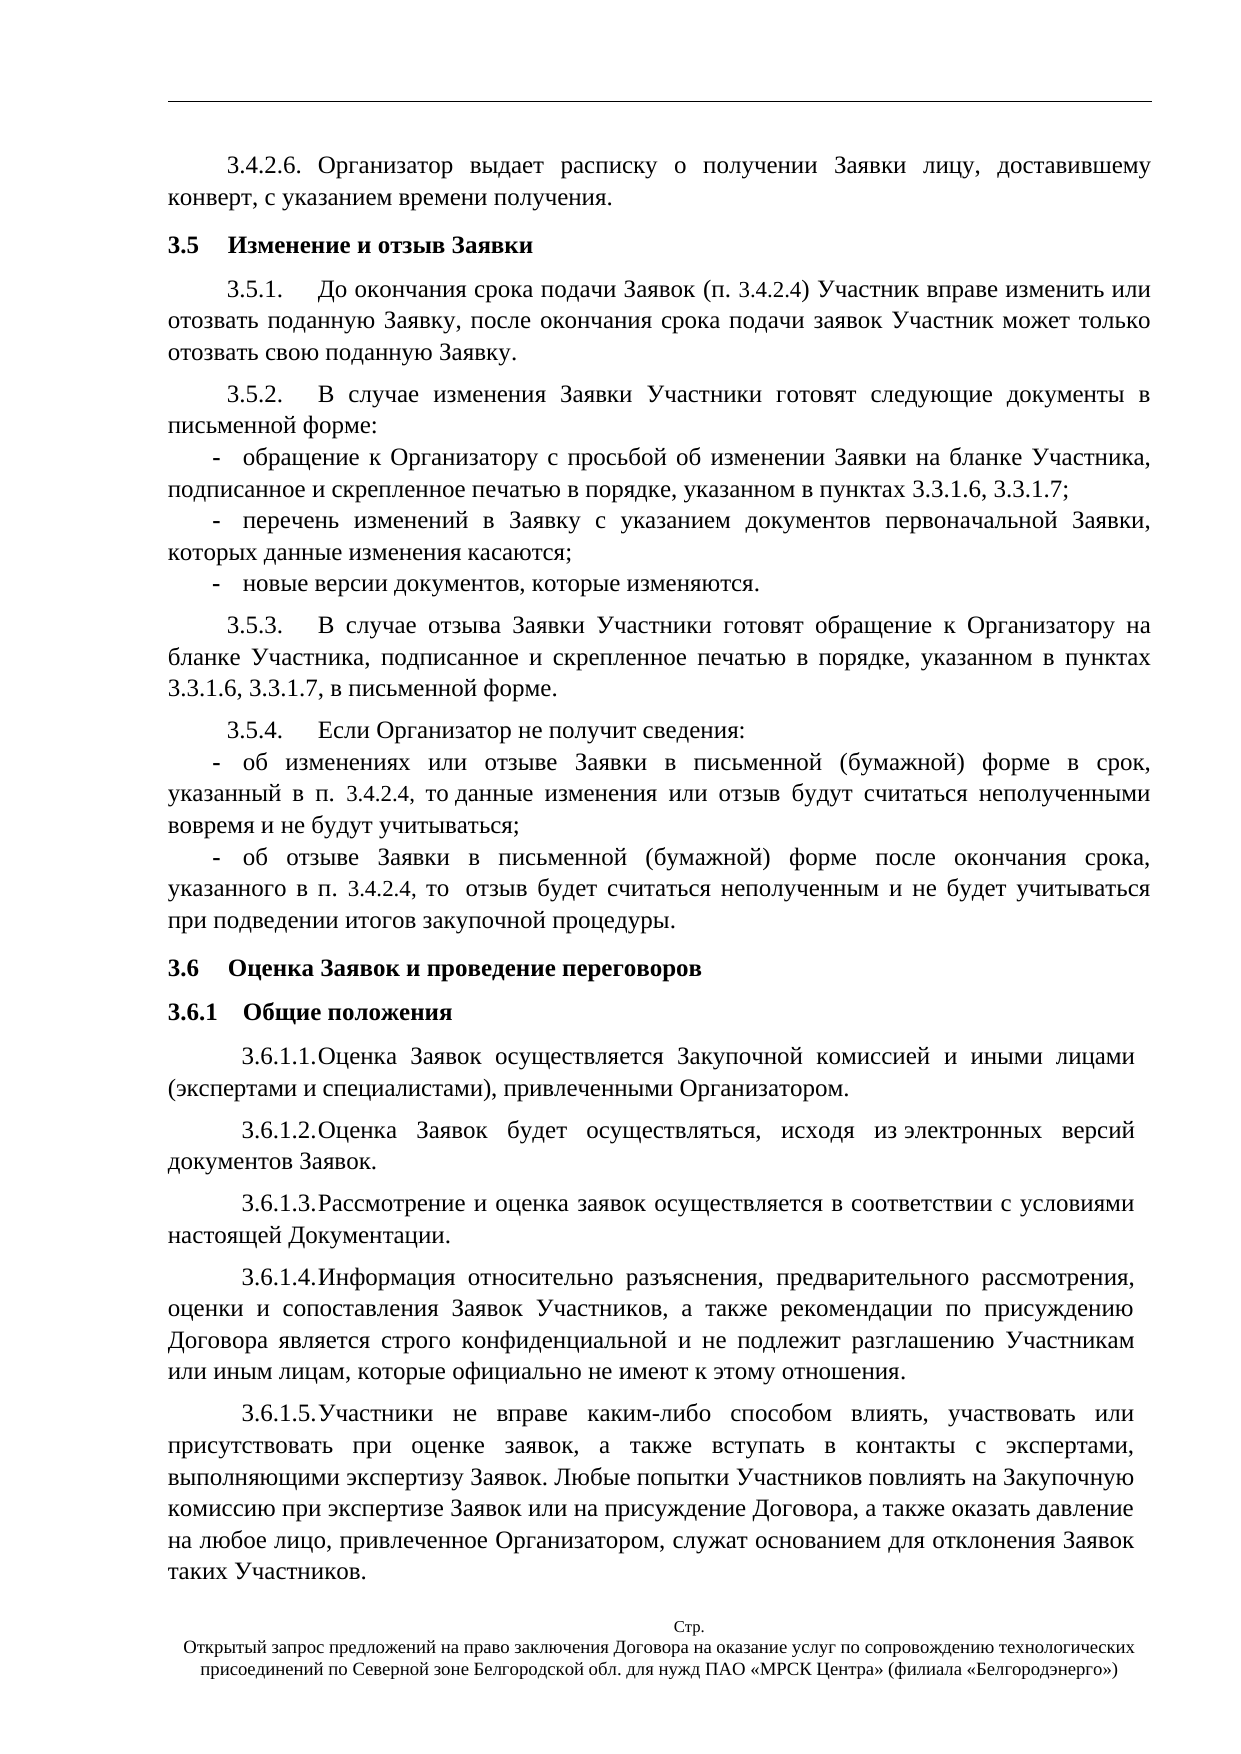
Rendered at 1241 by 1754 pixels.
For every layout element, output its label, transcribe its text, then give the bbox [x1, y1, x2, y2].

subtitle Общие положения [168, 997, 1152, 1026]
list перечень изменений в Заявку с указанием документов первоначальной Заявки, которых данные изменения касаются; [168, 505, 1152, 566]
list Если Организатор не получит сведения: [168, 715, 1152, 744]
list В случае изменения Заявки Участники готовят следующие документы в письменной форме: [168, 379, 1152, 439]
list Оценка Заявок осуществляется Закупочной комиссией и иными лицами (экспертами и специалистами), привлеченными Организатором. [168, 1041, 1135, 1101]
list Организатор выдает расписку о получении Заявки лицу, доставившему конверт, с указанием времени получения. [168, 150, 1152, 210]
list новые версии документов, которые изменяются. [168, 568, 1152, 597]
list об отзыве Заявки в письменной (бумажной) форме после окончания срока, указанного в п. 3.4.2.4, то отзыв будет считаться неполученным и не будет учитываться при подведении итогов закупочной процедуры. [168, 842, 1152, 933]
list Рассмотрение и оценка заявок осуществляется в соответствии с условиями настоящей Документации. [168, 1188, 1135, 1248]
list До окончания срока подачи Заявок (п. 3.4.2.4) Участник вправе изменить или отозвать поданную Заявку, после окончания срока подачи заявок Участник может только отозвать свою поданную Заявку. [168, 274, 1152, 366]
list об изменениях или отзыве Заявки в письменной (бумажной) форме в срок, указанный в п. 3.4.2.4, то данные изменения или отзыв будут считаться неполученными вовремя и не будут учитываться; [168, 747, 1152, 839]
list Информация относительно разъяснения, предварительного рассмотрения, оценки и сопоставления Заявок Участников, а также рекомендации по присуждению Договора является строго конфиденциальной и не подлежит разглашению Участникам или иным лицам, которые официально не имеют к этому отношения. [168, 1262, 1135, 1385]
subtitle Оценка Заявок и проведение переговоров [168, 953, 1152, 982]
list Участники не вправе каким-либо способом влиять, участвовать или присутствовать при оценке заявок, а также вступать в контакты с экспертами, выполняющими экспертизу Заявок. Любые попытки Участников повлиять на Закупочную комиссию при экспертизе Заявок или на присуждение Договора, а также оказать давление на любое лицо, привлеченное Организатором, служат основанием для отклонения Заявок таких Участников. [168, 1398, 1135, 1585]
list Оценка Заявок будет осуществляться, исходя из электронных версий документов Заявок. [168, 1115, 1135, 1175]
subtitle Изменение и отзыв Заявки [168, 230, 1152, 258]
